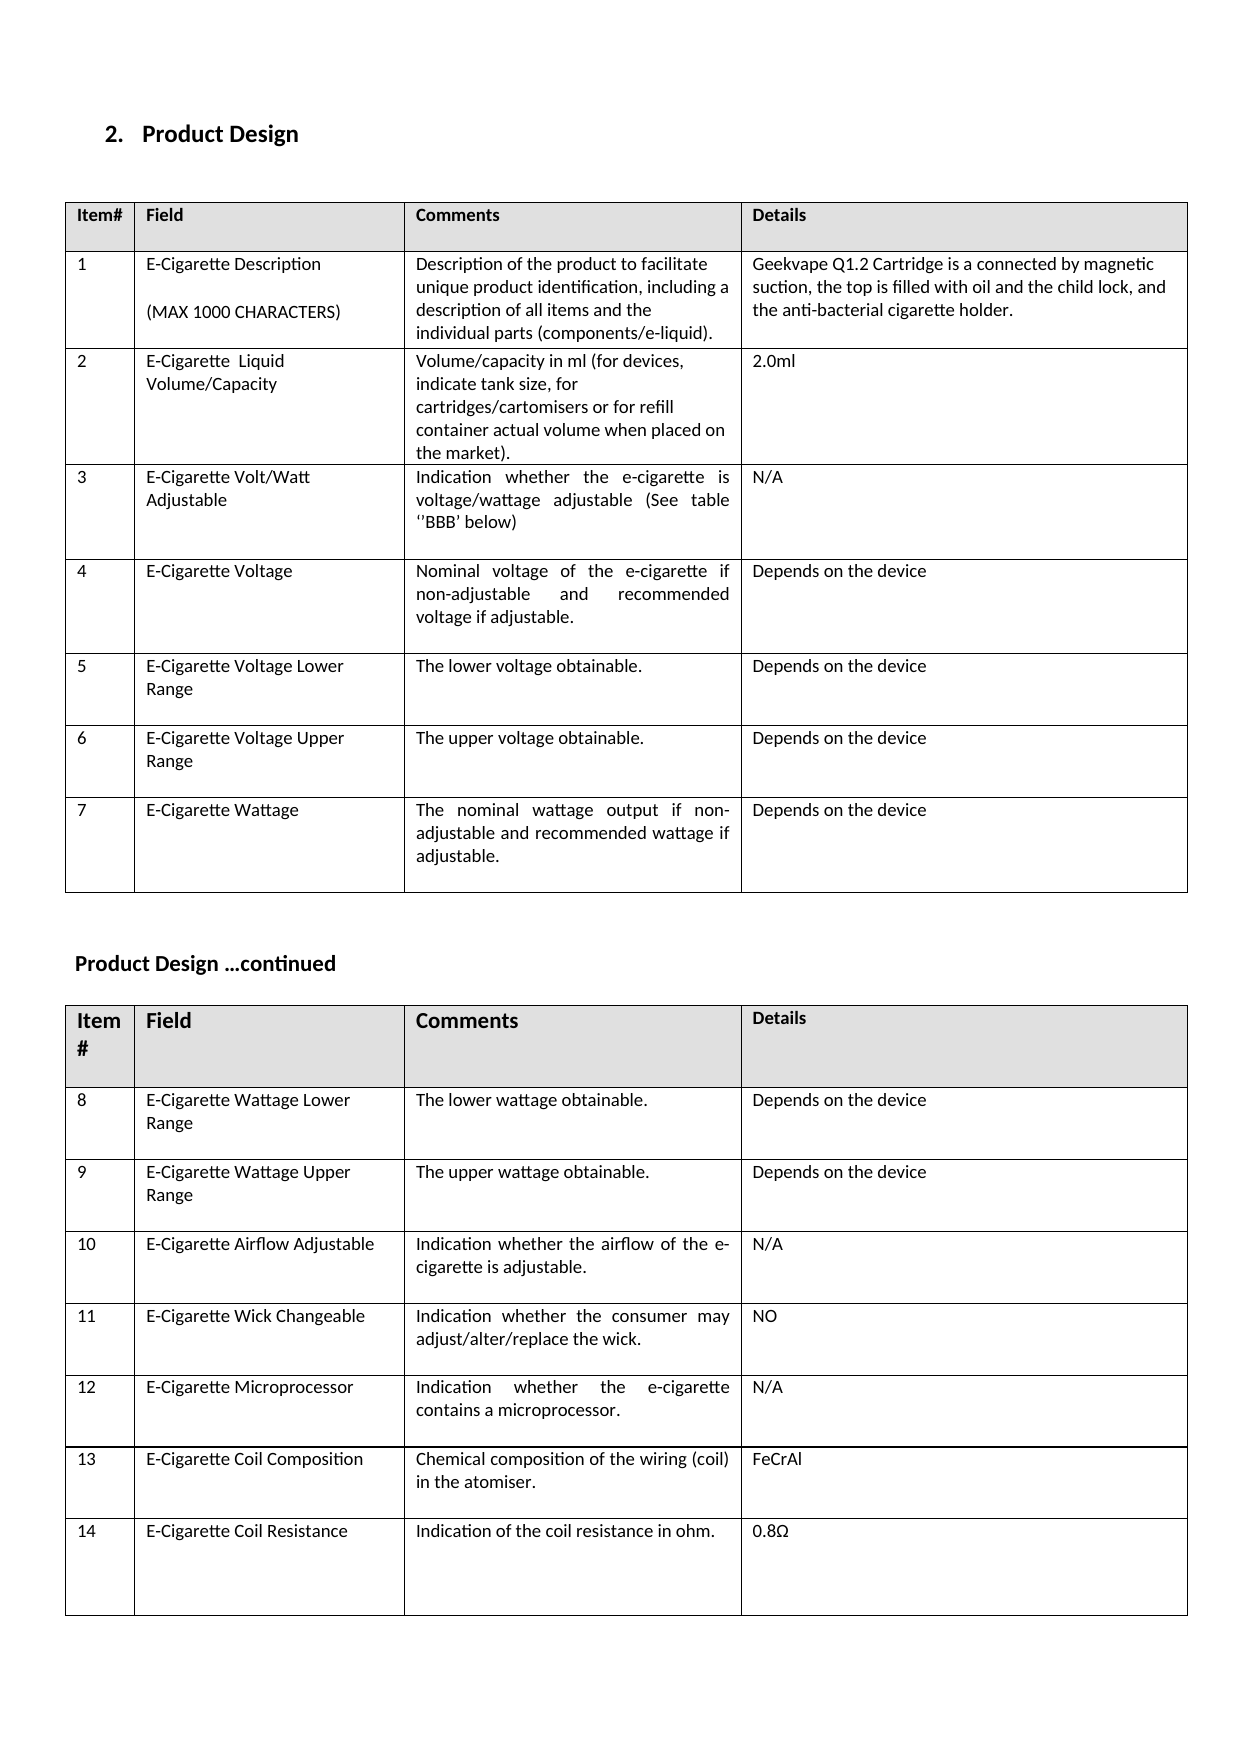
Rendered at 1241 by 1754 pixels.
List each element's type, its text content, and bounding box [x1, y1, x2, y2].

table_cell N/A [742, 1232, 1187, 1303]
table_cell E-Cigarette Coil Composition [135, 1448, 404, 1518]
table_header Comments [405, 1006, 741, 1087]
table_cell The upper wattage obtainable. [405, 1160, 741, 1231]
table_cell 12 [66, 1376, 134, 1446]
table_cell Depends on the device [742, 560, 1187, 653]
table_cell E-Cigarette Microprocessor [135, 1376, 404, 1446]
subtitle Product Design [104, 118, 1165, 148]
table_cell 10 [66, 1232, 134, 1303]
table_header Comments [405, 203, 741, 251]
table_cell Geekvape Q1.2 Cartridge is a connected by magnetic suction, the top is filled with oil and the child lock, and the anti-bacterial cigarette holder. [742, 252, 1187, 348]
table_cell Indication whether the e-cigarette contains a microprocessor. [405, 1376, 741, 1446]
table_header Field [135, 1006, 404, 1087]
table_cell 2.0ml [742, 349, 1187, 464]
table_cell Depends on the device [742, 1160, 1187, 1231]
table_cell 3 [66, 465, 134, 558]
table_cell 6 [66, 726, 134, 797]
table_cell E-Cigarette Wattage Lower Range [135, 1088, 404, 1159]
table_cell The upper voltage obtainable. [405, 726, 741, 797]
table_cell Description of the product to facilitate unique product identification, including a description of all items and the individual parts (components/e-liquid). [405, 252, 741, 348]
table_cell 13 [66, 1448, 134, 1518]
table_cell E-Cigarette Airflow Adjustable [135, 1232, 404, 1303]
table_header Item# [66, 203, 134, 251]
table_cell Indication whether the consumer may adjust/alter/replace the wick. [405, 1304, 741, 1374]
table_cell Nominal voltage of the e-cigarette if non-adjustable and recommended voltage if adjustable. [405, 560, 741, 653]
table_cell 0.8Ω [742, 1519, 1187, 1615]
table_cell Depends on the device [742, 726, 1187, 797]
table_cell FeCrAl [742, 1448, 1187, 1518]
table_cell E-Cigarette Wattage Upper Range [135, 1160, 404, 1231]
table_cell Indication whether the e-cigarette is voltage/wattage adjustable (See table ‘’BBB’ below) [405, 465, 741, 558]
table_cell Volume/capacity in ml (for devices, indicate tank size, for cartridges/cartomisers or for refill container actual volume when placed on the market). [405, 349, 741, 464]
table_cell The lower voltage obtainable. [405, 654, 741, 725]
table_cell 14 [66, 1519, 134, 1615]
table_cell Depends on the device [742, 1088, 1187, 1159]
table_cell 5 [66, 654, 134, 725]
table_cell E-Cigarette Wick Changeable [135, 1304, 404, 1374]
table_cell Indication of the coil resistance in ohm. [405, 1519, 741, 1615]
table_cell Depends on the device [742, 798, 1187, 892]
table_cell 1 [66, 252, 134, 348]
text Product Design …continued [75, 949, 1165, 977]
table_cell E-Cigarette Voltage [135, 560, 404, 653]
table_cell E-Cigarette Voltage Lower Range [135, 654, 404, 725]
table_cell Indication whether the airflow of the e-cigarette is adjustable. [405, 1232, 741, 1303]
table_cell E-Cigarette Voltage Upper Range [135, 726, 404, 797]
table_cell 2 [66, 349, 134, 464]
table_cell 7 [66, 798, 134, 892]
table_cell N/A [742, 1376, 1187, 1446]
table_cell N/A [742, 465, 1187, 558]
table_cell 8 [66, 1088, 134, 1159]
table_header Field [135, 203, 404, 251]
table_cell Chemical composition of the wiring (coil) in the atomiser. [405, 1448, 741, 1518]
table_cell E-Cigarette Description (MAX 1000 CHARACTERS) [135, 252, 404, 348]
table_cell NO [742, 1304, 1187, 1374]
table_cell Depends on the device [742, 654, 1187, 725]
table_header Item# [66, 1006, 134, 1087]
table_header Details [742, 1006, 1187, 1087]
table_cell E-Cigarette Wattage [135, 798, 404, 892]
table_cell The nominal wattage output if non-adjustable and recommended wattage if adjustable. [405, 798, 741, 892]
table_header Details [742, 203, 1187, 251]
table_cell 9 [66, 1160, 134, 1231]
table_cell 4 [66, 560, 134, 653]
table_cell 11 [66, 1304, 134, 1374]
table_cell E-Cigarette Liquid Volume/Capacity [135, 349, 404, 464]
table_cell E-Cigarette Volt/Watt Adjustable [135, 465, 404, 558]
table_cell E-Cigarette Coil Resistance [135, 1519, 404, 1615]
table_cell The lower wattage obtainable. [405, 1088, 741, 1159]
